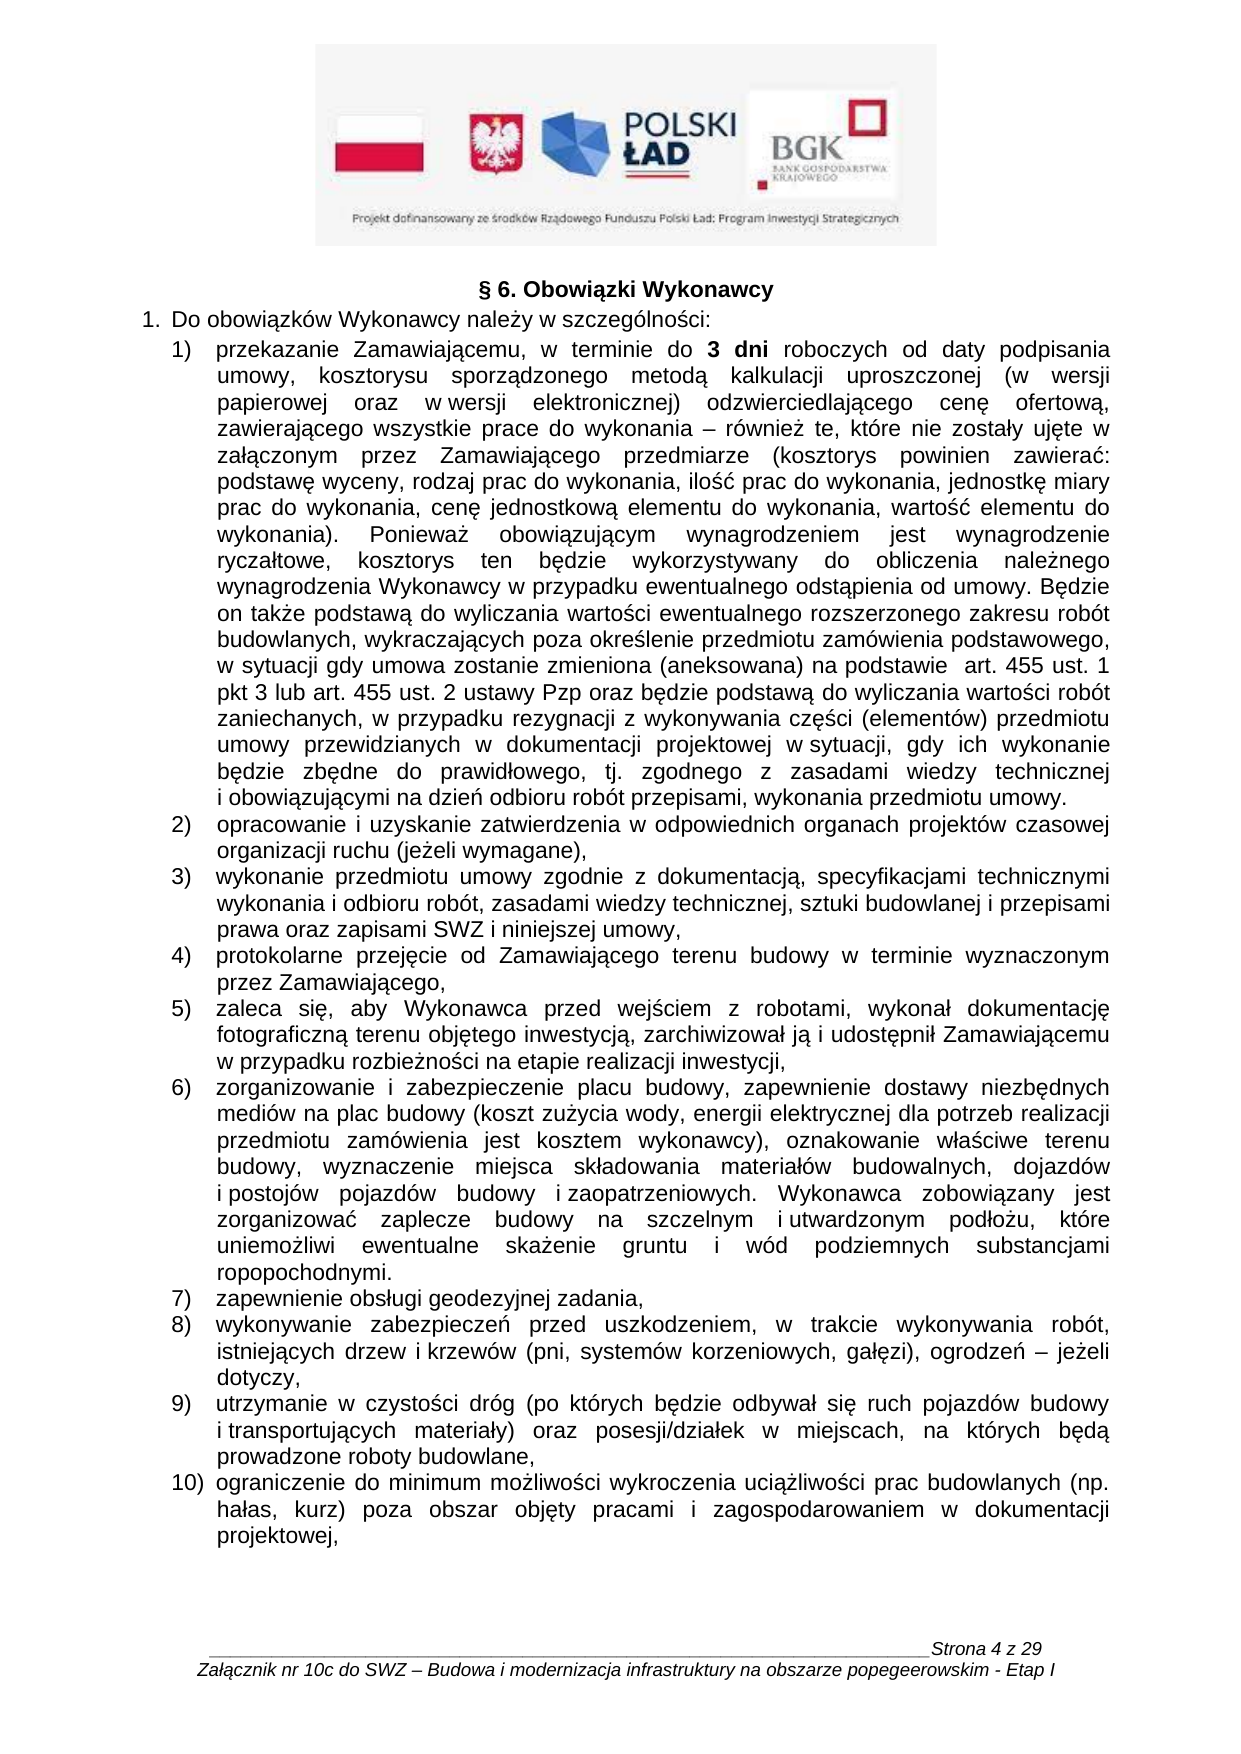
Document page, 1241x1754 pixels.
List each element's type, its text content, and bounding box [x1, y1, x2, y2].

list przekazanie Zamawiającemu, w terminie do 3 dni roboczych od daty podpisania umowy, kosztorysu sporządzonego metodą kalkulacji uproszczonej (w wersji papierowej oraz w wersji elektronicznej) odzwierciedlającego cenę ofertową, zawierającego wszystkie prace do wykonania – również te, które nie zostały ujęte w załączonym przez Zamawiającego przedmiarze (kosztorys powinien zawierać: podstawę wyceny, rodzaj prac do wykonania, ilość prac do wykonania, jednostkę miary prac do wykonania, cenę jednostkową elementu do wykonania, wartość elementu do wykonania). Ponieważ obowiązującym wynagrodzeniem jest wynagrodzenie ryczałtowe, kosztorys ten będzie wykorzystywany do obliczenia należnego wynagrodzenia Wykonawcy w przypadku ewentualnego odstąpienia od umowy. Będzie on także podstawą do wyliczania wartości ewentualnego rozszerzonego zakresu robót budowlanych, wykraczających poza określenie przedmiotu zamówienia podstawowego, w sytuacji gdy umowa zostanie zmieniona (aneksowana) na podstawie art. 455 ust. 1 pkt 3 lub art. 455 ust. 2 ustawy Pzp oraz będzie podstawą do wyliczania wartości robót zaniechanych, w przypadku rezygnacji z wykonywania części (elementów) przedmiotu umowy przewidzianych w dokumentacji projektowej w sytuacji, gdy ich wykonanie będzie zbędne do prawidłowego, tj. zgodnego z zasadami wiedzy technicznej i obowiązującymi na dzień odbioru robót przepisami, wykonania przedmiotu umowy. [171, 336, 1110, 811]
list wykonanie przedmiotu umowy zgodnie z dokumentacją, specyfikacjami technicznymi wykonania i odbioru robót, zasadami wiedzy technicznej, sztuki budowlanej i przepisami prawa oraz zapisami SWZ i niniejszej umowy, [171, 863, 1110, 942]
list zaleca się, aby Wykonawca przed wejściem z robotami, wykonał dokumentację fotograficzną terenu objętego inwestycją, zarchiwizował ją i udostępnił Zamawiającemu w przypadku rozbieżności na etapie realizacji inwestycji, [171, 995, 1110, 1074]
picture [315, 44, 937, 246]
list Do obowiązków Wykonawcy należy w szczególności: [142, 306, 1110, 332]
list ograniczenie do minimum możliwości wykroczenia uciążliwości prac budowlanych (np. hałas, kurz) poza obszar objęty pracami i zagospodarowaniem w dokumentacji projektowej, [171, 1469, 1110, 1548]
text § 6. Obowiązki Wykonawcy [142, 276, 1110, 302]
list wykonywanie zabezpieczeń przed uszkodzeniem, w trakcie wykonywania robót, istniejących drzew i krzewów (pni, systemów korzeniowych, gałęzi), ogrodzeń – jeżeli dotyczy, [171, 1311, 1110, 1390]
list zapewnienie obsługi geodezyjnej zadania, [171, 1285, 1110, 1311]
list zorganizowanie i zabezpieczenie placu budowy, zapewnienie dostawy niezbędnych mediów na plac budowy (koszt zużycia wody, energii elektrycznej dla potrzeb realizacji przedmiotu zamówienia jest kosztem wykonawcy), oznakowanie właściwe terenu budowy, wyznaczenie miejsca składowania materiałów budowalnych, dojazdów i postojów pojazdów budowy i zaopatrzeniowych. Wykonawca zobowiązany jest zorganizować zaplecze budowy na szczelnym i utwardzonym podłożu, które uniemożliwi ewentualne skażenie gruntu i wód podziemnych substancjami ropopochodnymi. [171, 1074, 1110, 1285]
list utrzymanie w czystości dróg (po których będzie odbywał się ruch pojazdów budowy i transportujących materiały) oraz posesji/działek w miejscach, na których będą prowadzone roboty budowlane, [171, 1390, 1110, 1469]
list protokolarne przejęcie od Zamawiającego terenu budowy w terminie wyznaczonym przez Zamawiającego, [171, 942, 1110, 995]
list opracowanie i uzyskanie zatwierdzenia w odpowiednich organach projektów czasowej organizacji ruchu (jeżeli wymagane), [171, 811, 1110, 863]
